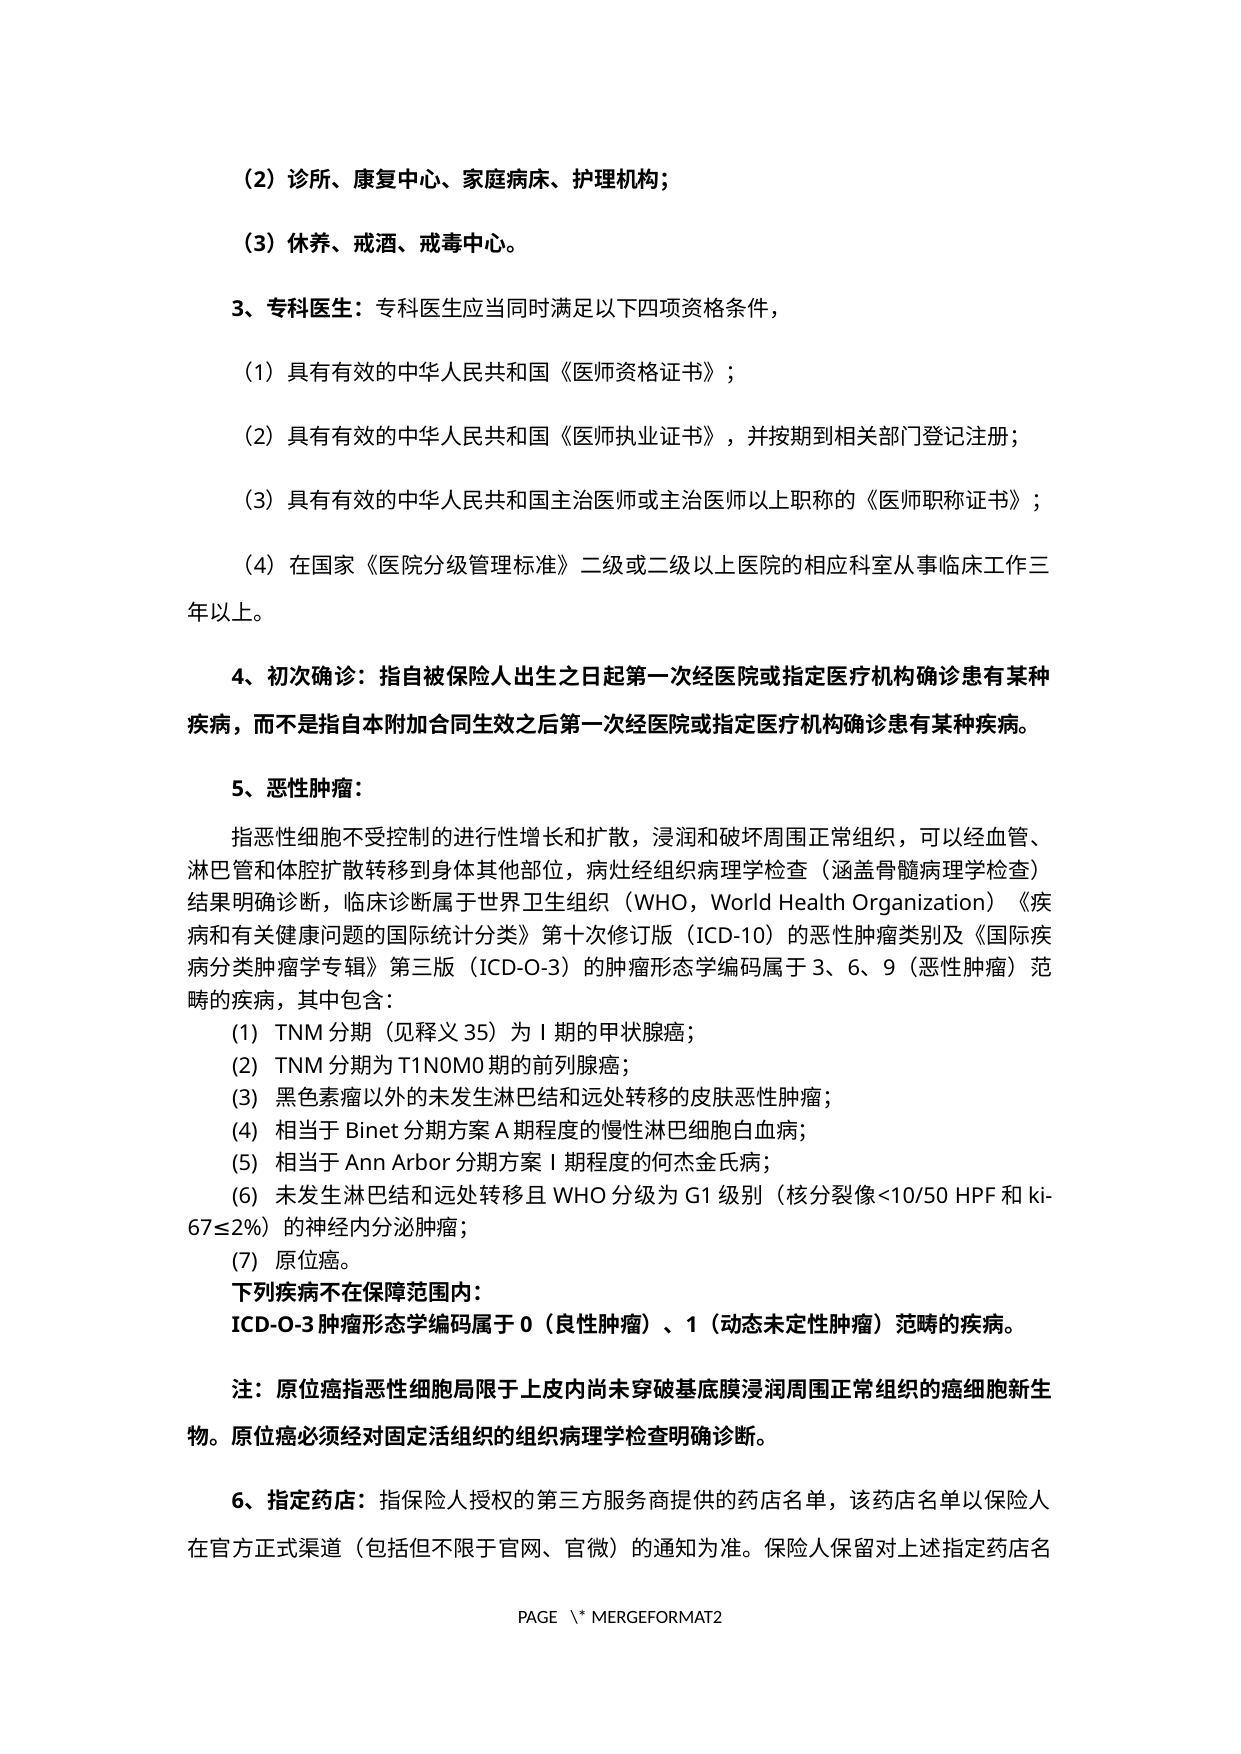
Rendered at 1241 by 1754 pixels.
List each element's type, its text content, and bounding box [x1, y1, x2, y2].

text ICD-O-3肿瘤形态学编码属于0（良性肿瘤）、1（动态未定性肿瘤）范畴的疾病。 [187, 1307, 1053, 1339]
text 3、专科医生：专科医生应当同时满足以下四项资格条件， [187, 291, 1053, 322]
text （1）具有有效的中华人民共和国《医师资格证书》； [187, 355, 1053, 387]
text （2）具有有效的中华人民共和国《医师执业证书》，并按期到相关部门登记注册； [187, 419, 1053, 451]
list （4）在国家《医院分级管理标准》二级或二级以上医院的相应科室从事临床工作三年以上。 [187, 548, 1053, 627]
list TNM分期（见释义35）为Ⅰ期的甲状腺癌； [187, 1015, 1053, 1047]
text 下列疾病不在保障范围内： [187, 1275, 1053, 1307]
list （2）诊所、康复中心、家庭病床、护理机构； [187, 162, 1053, 194]
text （3）具有有效的中华人民共和国主治医师或主治医师以上职称的《医师职称证书》； [187, 483, 1053, 515]
list （3）休养、戒酒、戒毒中心。 [187, 226, 1053, 258]
text 指恶性细胞不受控制的进行性增长和扩散，浸润和破坏周围正常组织，可以经血管、淋巴管和体腔扩散转移到身体其他部位，病灶经组织病理学检查（涵盖骨髓病理学检查）结果明确诊断，临床诊断属于世界卫生组织（WHO，World Health Organization）《疾病和有关健康问题的国际统计分类》第十次修订版（ICD-10）的恶性肿瘤类别及《国际疾病分类肿瘤学专辑》第三版（ICD-O-3）的肿瘤形态学编码属于3、6、9（恶性肿瘤）范畴的疾病，其中包含： [187, 820, 1053, 1015]
list 原位癌。 [187, 1242, 1053, 1275]
list TNM分期为T1N0M0期的前列腺癌； [187, 1047, 1053, 1080]
text 4、初次确诊：指自被保险人出生之日起第一次经医院或指定医疗机构确诊患有某种疾病，而不是指自本附加合同生效之后第一次经医院或指定医疗机构确诊患有某种疾病。 [187, 659, 1053, 739]
text 注：原位癌指恶性细胞局限于上皮内尚未穿破基底膜浸润周围正常组织的癌细胞新生物。原位癌必须经对固定活组织的组织病理学检查明确诊断。 [187, 1372, 1053, 1451]
list 相当于Binet分期方案A期程度的慢性淋巴细胞白血病； [187, 1112, 1053, 1145]
list 黑色素瘤以外的未发生淋巴结和远处转移的皮肤恶性肿瘤； [187, 1080, 1053, 1112]
list 未发生淋巴结和远处转移且WHO分级为G1级别（核分裂像<10/50 HPF和ki-67≤2%）的神经内分泌肿瘤； [187, 1177, 1053, 1242]
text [187, 1483, 1053, 1562]
text 5、恶性肿瘤： [187, 771, 1053, 803]
list 相当于Ann Arbor分期方案Ⅰ期程度的何杰金氏病； [187, 1145, 1053, 1177]
